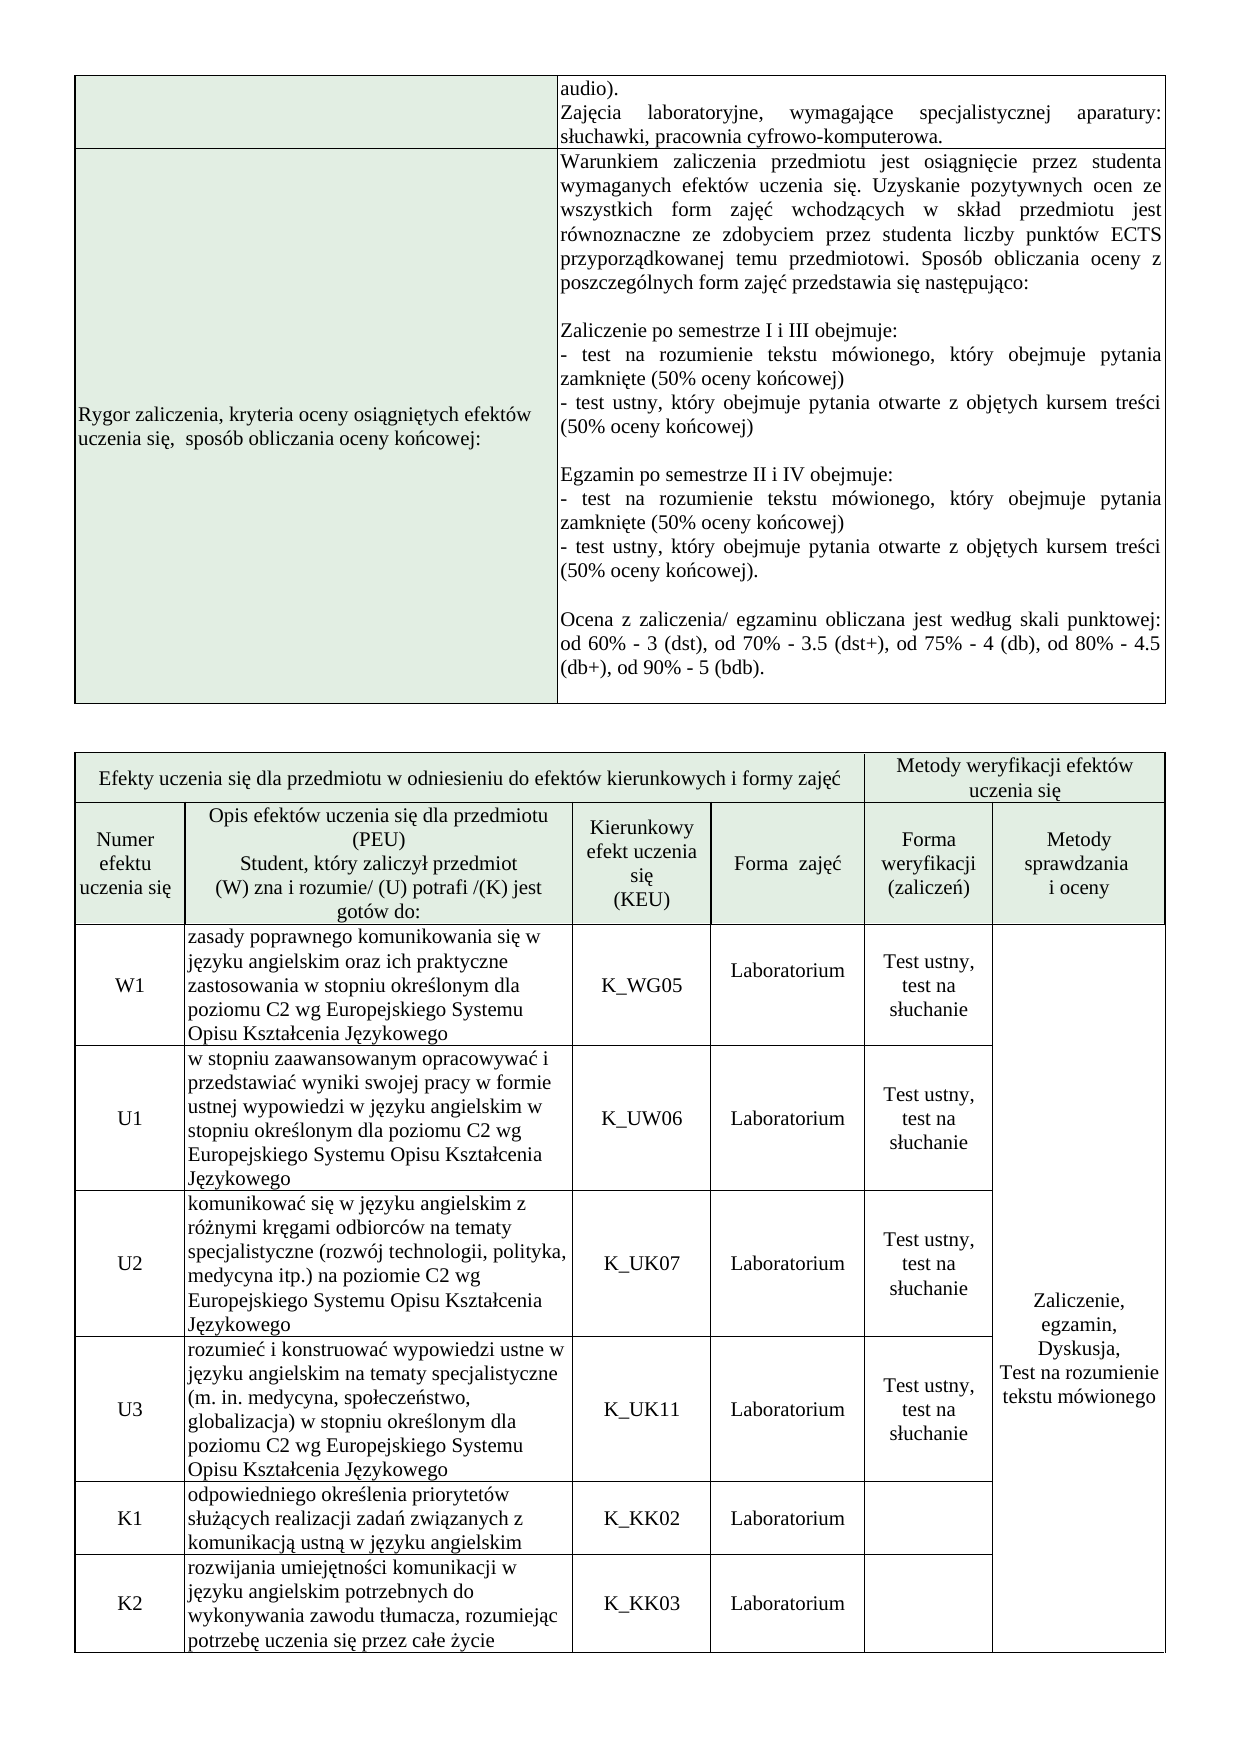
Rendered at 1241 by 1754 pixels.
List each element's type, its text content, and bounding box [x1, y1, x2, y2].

table_cell Test ustny, test na słuchanie [865, 1046, 992, 1190]
table_cell U3 [76, 1337, 184, 1481]
table_cell Forma zajęć [712, 803, 864, 923]
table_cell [76, 76, 557, 148]
table_cell Laboratorium [711, 1046, 864, 1190]
table_cell Zaliczenie, egzamin, Dyskusja, Test na rozumienie tekstu mówionego [993, 925, 1165, 1652]
table_cell rozumieć i konstruować wypowiedzi ustne w języku angielskim na tematy specjalistyczne (m. in. medycyna, społeczeństwo, globalizacja) w stopniu określonym dla poziomu C2 wg Europejskiego Systemu Opisu Kształcenia Językowego [185, 1337, 572, 1481]
table_cell odpowiedniego określenia priorytetów służących realizacji zadań związanych z komunikacją ustną w języku angielskim [185, 1482, 572, 1554]
table_cell K2 [76, 1555, 184, 1652]
table_cell Kierunkowy efekt uczenia się (KEU) [573, 803, 710, 923]
table_cell Opis efektów uczenia się dla przedmiotu (PEU) Student, który zaliczył przedmiot (W) zna i rozumie/ (U) potrafi /(K) jest gotów do: [186, 803, 572, 923]
table_cell K_WG05 [573, 925, 710, 1045]
table_cell Test ustny, test na słuchanie [865, 925, 992, 1045]
table_cell Laboratorium [711, 1337, 864, 1481]
table_cell Laboratorium [711, 1482, 864, 1554]
table_cell Laboratorium [711, 925, 864, 1045]
table_header Efekty uczenia się dla przedmiotu w odniesieniu do efektów kierunkowych i formy zajęć [76, 753, 864, 802]
table_cell Metody sprawdzania i oceny [993, 803, 1164, 923]
table_cell Warunkiem zaliczenia przedmiotu jest osiągnięcie przez studenta wymaganych efektów uczenia się. Uzyskanie pozytywnych ocen ze wszystkich form zajęć wchodzących w skład przedmiotu jest równoznaczne ze zdobyciem przez studenta liczby punktów ECTS przyporządkowanej temu przedmiotowi. Sposób obliczania oceny z poszczególnych form zajęć przedstawia się następująco: Zaliczenie po semestrze I i III obejmuje: - test na rozumienie tekstu mówionego, który obejmuje pytania zamknięte (50% oceny końcowej) - test ustny, który obejmuje pytania otwarte z objętych kursem treści (50% oceny końcowej) Egzamin po semestrze II i IV obejmuje: - test na rozumienie tekstu mówionego, który obejmuje pytania zamknięte (50% oceny końcowej) - test ustny, który obejmuje pytania otwarte z objętych kursem treści (50% oceny końcowej). Ocena z zaliczenia/ egzaminu obliczana jest według skali punktowej: od 60% - 3 (dst), od 70% - 3.5 (dst+), od 75% - 4 (db), od 80% - 4.5 (db+), od 90% - 5 (bdb). [558, 149, 1165, 703]
table_cell K_KK02 [573, 1482, 710, 1554]
table_cell komunikować się w języku angielskim z różnymi kręgami odbiorców na tematy specjalistyczne (rozwój technologii, polityka, medycyna itp.) na poziomie C2 wg Europejskiego Systemu Opisu Kształcenia Językowego [185, 1191, 572, 1336]
table_cell Laboratorium [711, 1555, 864, 1652]
table_cell Test ustny, test na słuchanie [865, 1337, 992, 1481]
table_cell K_KK03 [573, 1555, 710, 1652]
table_cell [865, 1555, 992, 1652]
table_cell w stopniu zaawansowanym opracowywać i przedstawiać wyniki swojej pracy w formie ustnej wypowiedzi w języku angielskim w stopniu określonym dla poziomu C2 wg Europejskiego Systemu Opisu Kształcenia Językowego [185, 1046, 572, 1190]
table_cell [558, 76, 1165, 148]
table_header Metody weryfikacji efektów uczenia się [865, 753, 1164, 802]
table_cell K1 [76, 1482, 184, 1554]
table_cell [865, 1482, 992, 1554]
table_cell Numer efektu uczenia się [76, 803, 184, 923]
table_cell Rygor zaliczenia, kryteria oceny osiągniętych efektów uczenia się, sposób obliczania oceny końcowej: [76, 149, 557, 703]
table_cell K_UW06 [573, 1046, 710, 1190]
table_cell U1 [76, 1046, 184, 1190]
table_cell K_UK07 [573, 1191, 710, 1336]
table_cell K_UK11 [573, 1337, 710, 1481]
table_cell rozwijania umiejętności komunikacji w języku angielskim potrzebnych do wykonywania zawodu tłumacza, rozumiejąc potrzebę uczenia się przez całe życie [185, 1555, 572, 1652]
table_cell Laboratorium [711, 1191, 864, 1336]
table_cell Forma weryfikacji (zaliczeń) [865, 803, 992, 923]
table_cell W1 [76, 925, 184, 1045]
table_cell U2 [76, 1191, 184, 1336]
table_cell zasady poprawnego komunikowania się w języku angielskim oraz ich praktyczne zastosowania w stopniu określonym dla poziomu C2 wg Europejskiego Systemu Opisu Kształcenia Językowego [185, 925, 572, 1045]
table_cell Test ustny, test na słuchanie [865, 1191, 992, 1336]
